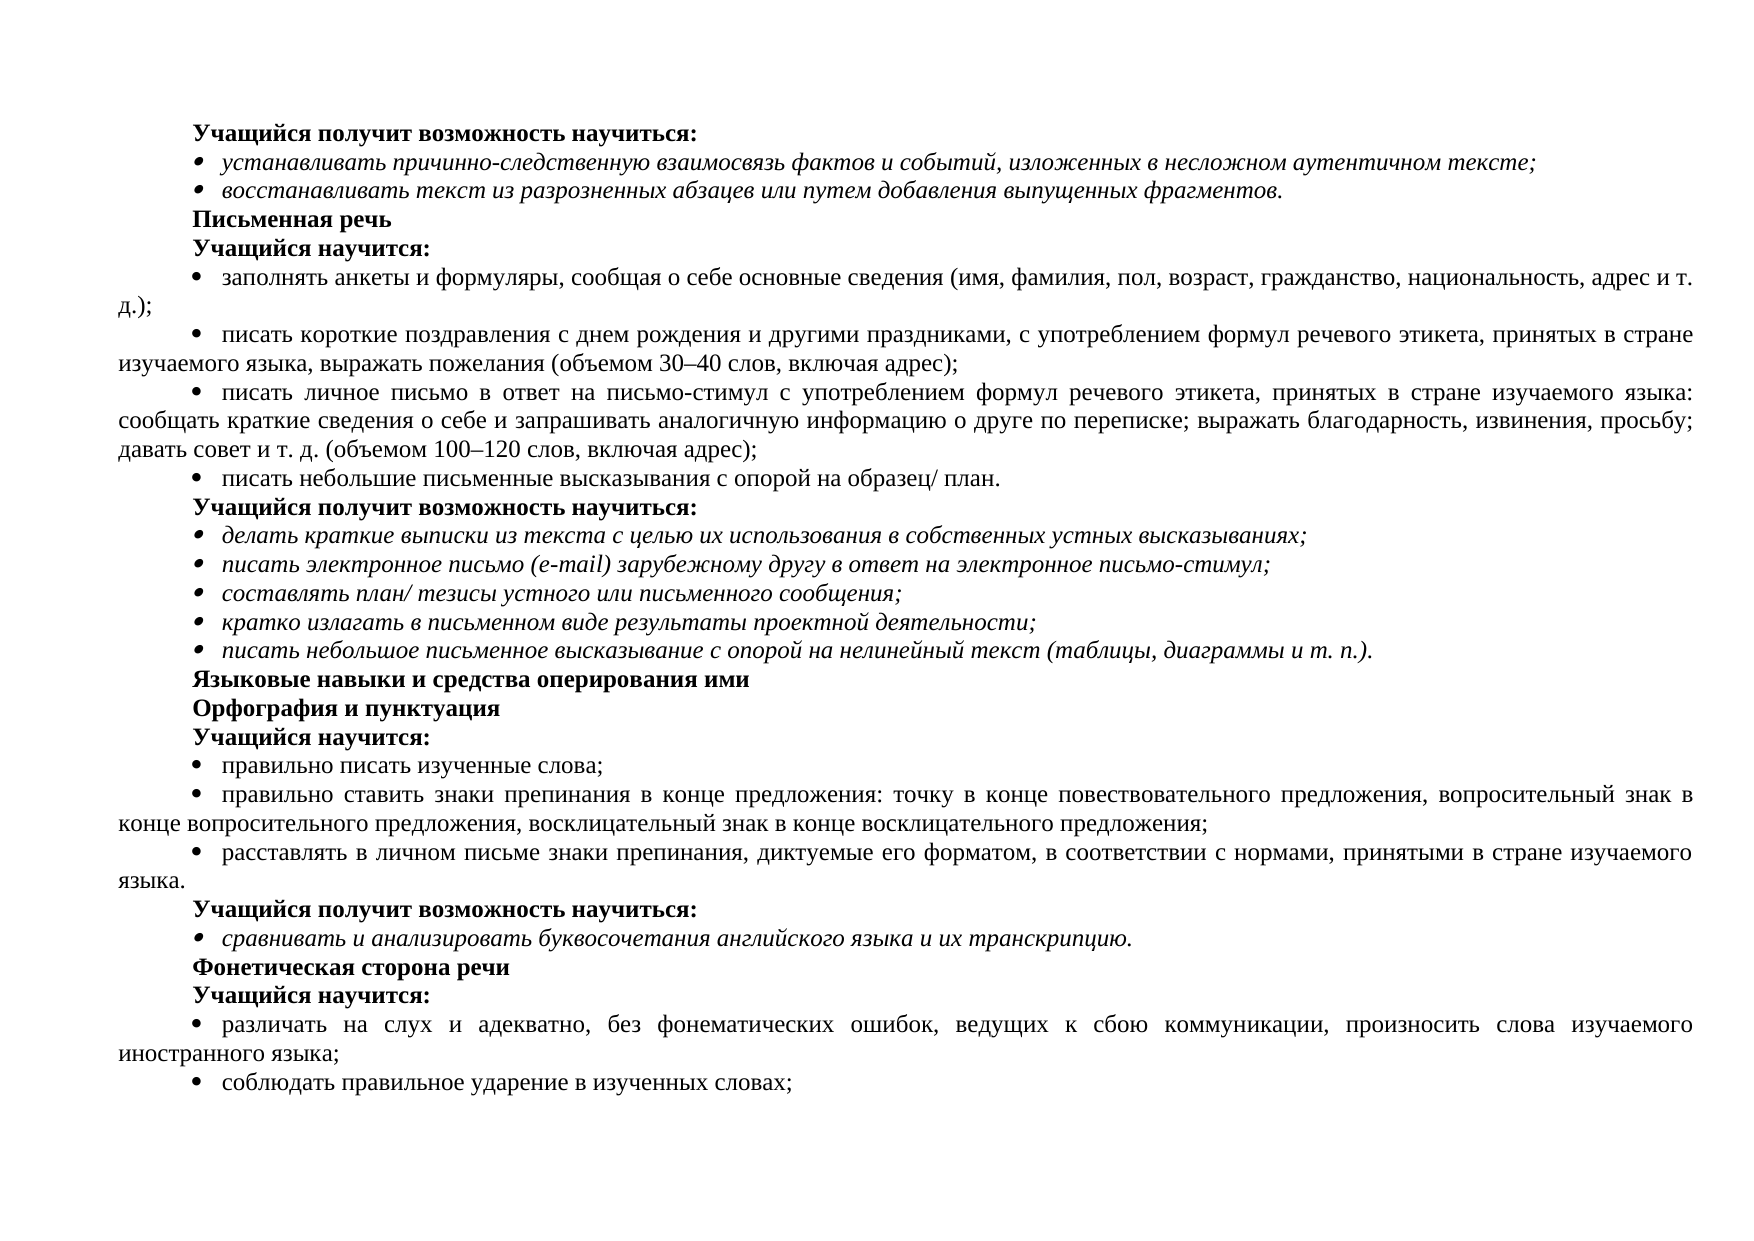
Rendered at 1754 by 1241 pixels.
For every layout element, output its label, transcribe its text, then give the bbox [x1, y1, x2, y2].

text Учащийся получит возможность научиться: [118, 118, 1695, 147]
list правильно писать изученные слова; [118, 751, 1695, 779]
text Учащийся научится: [118, 981, 1695, 1009]
text Письменная речь [118, 204, 1695, 233]
list писать электронное письмо (e-mail) зарубежному другу в ответ на электронное письмо-стимул; [118, 549, 1695, 578]
text Учащийся получит возможность научиться: [118, 492, 1695, 521]
list составлять план/ тезисы устного или письменного сообщения; [118, 578, 1695, 607]
list писать личное письмо в ответ на письмо-стимул с употреблением формул речевого этикета, принятых в стране изучаемого языка: сообщать краткие сведения о себе и запрашивать аналогичную информацию о друге по переписке; выражать благодарность, извинения, просьбу; давать совет и т. д. (объемом 100–120 слов, включая адрес); [118, 377, 1695, 463]
list расставлять в личном письме знаки препинания, диктуемые его форматом, в соответствии с нормами, принятыми в стране изучаемого языка. [118, 837, 1695, 894]
text Фонетическая сторона речи [118, 952, 1695, 981]
list соблюдать правильное ударение в изученных словах; [118, 1067, 1695, 1096]
text Учащийся научится: [118, 722, 1695, 751]
list кратко излагать в письменном виде результаты проектной деятельности; [118, 607, 1695, 636]
list сравнивать и анализировать буквосочетания английского языка и их транскрипцию. [118, 923, 1695, 952]
text Языковые навыки и средства оперирования ими [118, 664, 1695, 693]
list писать небольшое письменное высказывание с опорой на нелинейный текст (таблицы, диаграммы и т. п.). [118, 636, 1695, 664]
text Учащийся получит возможность научиться: [118, 894, 1695, 923]
list делать краткие выписки из текста с целью их использования в собственных устных высказываниях; [118, 521, 1695, 549]
list различать на слух и адекватно, без фонематических ошибок, ведущих к сбою коммуникации, произносить слова изучаемого иностранного языка; [118, 1009, 1695, 1067]
list восстанавливать текст из разрозненных абзацев или путем добавления выпущенных фрагментов. [118, 176, 1695, 204]
text Орфография и пунктуация [118, 693, 1695, 722]
list правильно ставить знаки препинания в конце предложения: точку в конце повествовательного предложения, вопросительный знак в конце вопросительного предложения, восклицательный знак в конце восклицательного предложения; [118, 779, 1695, 837]
list писать небольшие письменные высказывания с опорой на образец/ план. [118, 463, 1695, 492]
text Учащийся научится: [118, 233, 1695, 262]
list устанавливать причинно-следственную взаимосвязь фактов и событий, изложенных в несложном аутентичном тексте; [118, 147, 1695, 176]
list писать короткие поздравления с днем рождения и другими праздниками, с употреблением формул речевого этикета, принятых в стране изучаемого языка, выражать пожелания (объемом 30–40 слов, включая адрес); [118, 319, 1695, 377]
list заполнять анкеты и формуляры, сообщая о себе основные сведения (имя, фамилия, пол, возраст, гражданство, национальность, адрес и т. д.); [118, 262, 1695, 319]
